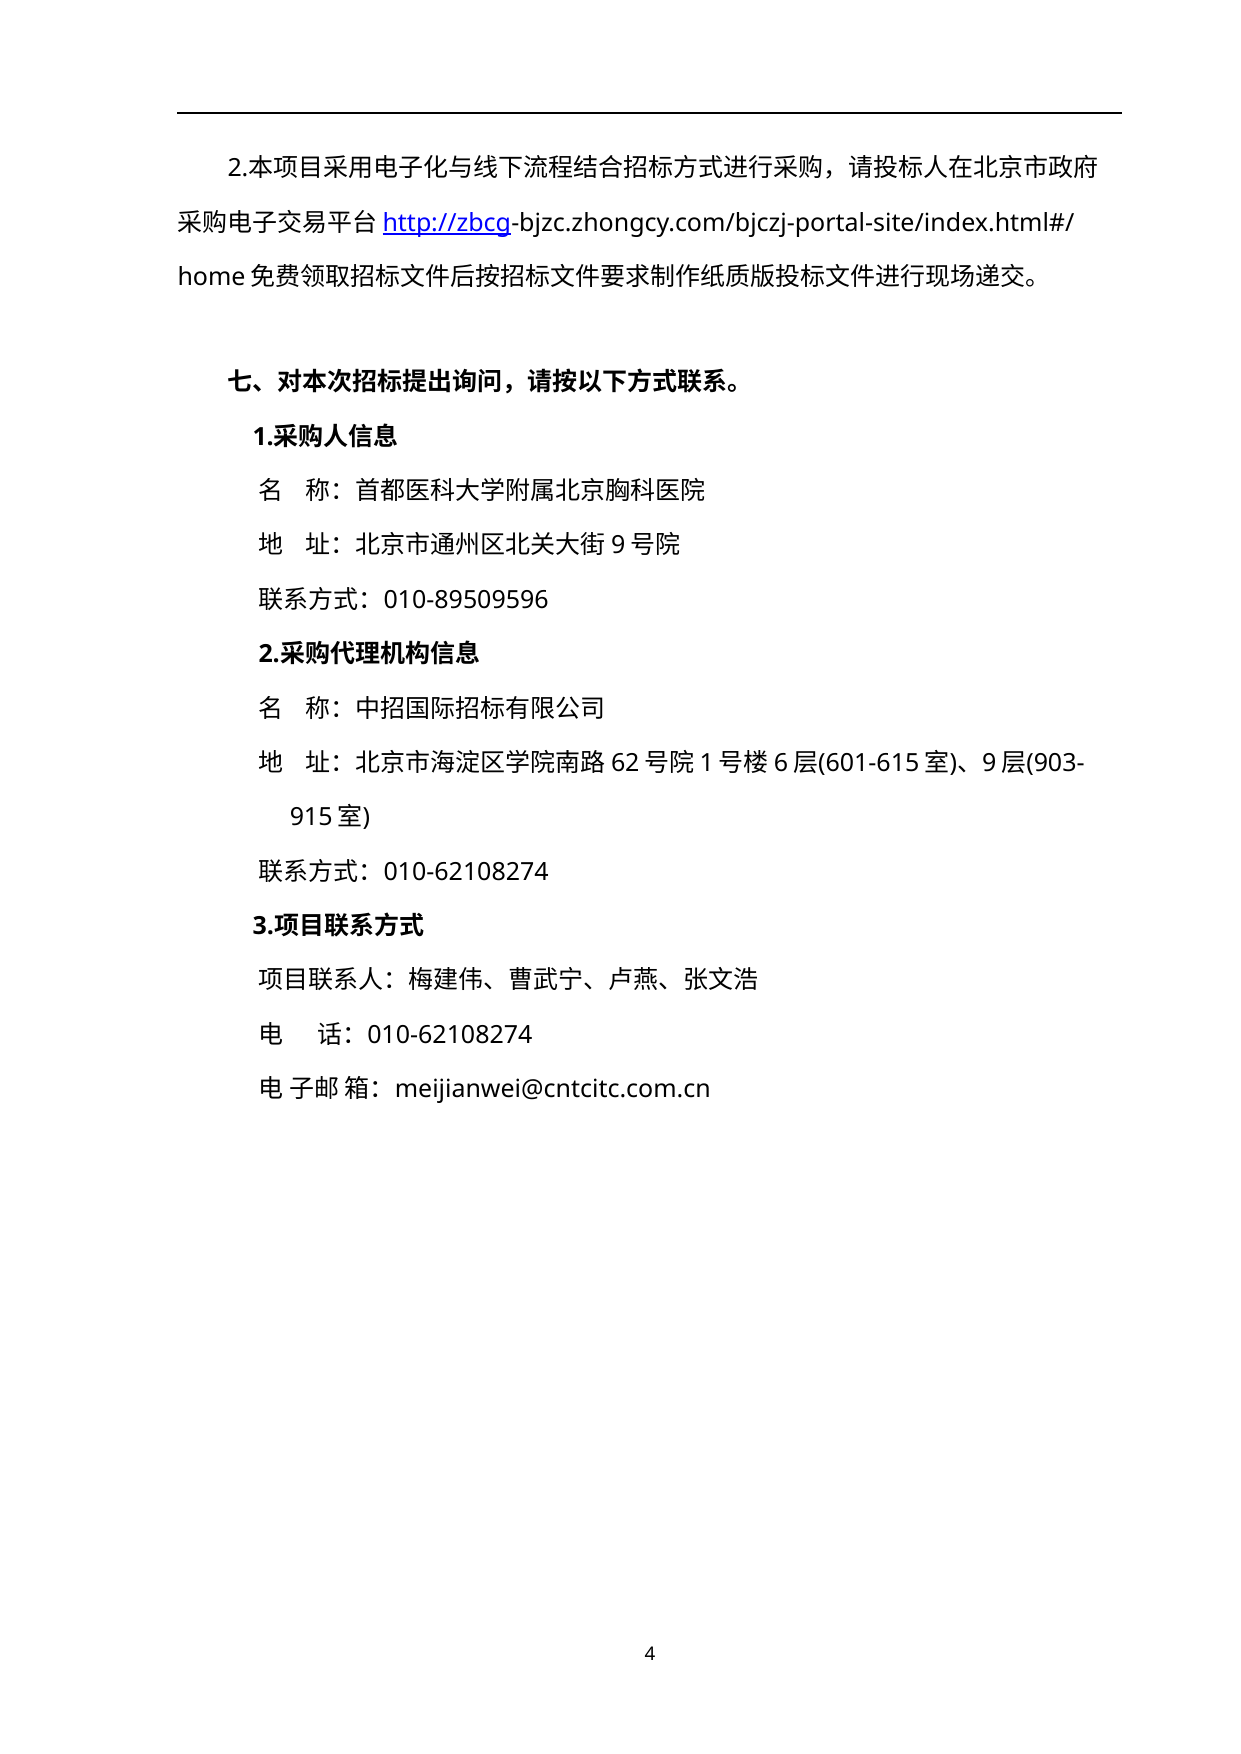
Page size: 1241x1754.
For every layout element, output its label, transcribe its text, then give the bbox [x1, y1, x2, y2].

text 联系方式：010-62108274 [258, 851, 1122, 887]
text 名 称：中招国际招标有限公司 [258, 688, 1122, 724]
text 地 址：北京市海淀区学院南路62号院1号楼6层(601-615室)、9层(903-915室) [258, 742, 1122, 833]
text 3.项目联系方式 [177, 906, 1122, 942]
text 名 称：首都医科大学附属北京胸科医院 [258, 471, 1122, 507]
subtitle 七、对本次招标提出询问，请按以下方式联系。 [177, 362, 1122, 398]
text 联系方式：010-89509596 [258, 579, 1122, 616]
text 项目联系人：梅建伟、曹武宁、卢燕、张文浩 [258, 960, 1122, 996]
text 电 话：010-62108274 [258, 1014, 1122, 1051]
text 1.采购人信息 [177, 416, 1122, 452]
text 2.本项目采用电子化与线下流程结合招标方式进行采购，请投标人在北京市政府采购电子交易平台http://zbcg-bjzc.zhongcy.com/bjczj-portal-site/index.html#/home免费领取招标文件后按招标文件要求制作纸质版投标文件进行现场递交。 [177, 148, 1122, 293]
text 地 址：北京市通州区北关大街9号院 [258, 525, 1122, 561]
text 2.采购代理机构信息 [258, 634, 1122, 670]
text 电 子邮 箱：meijianwei@cntcitc.com.cn [258, 1069, 1122, 1105]
